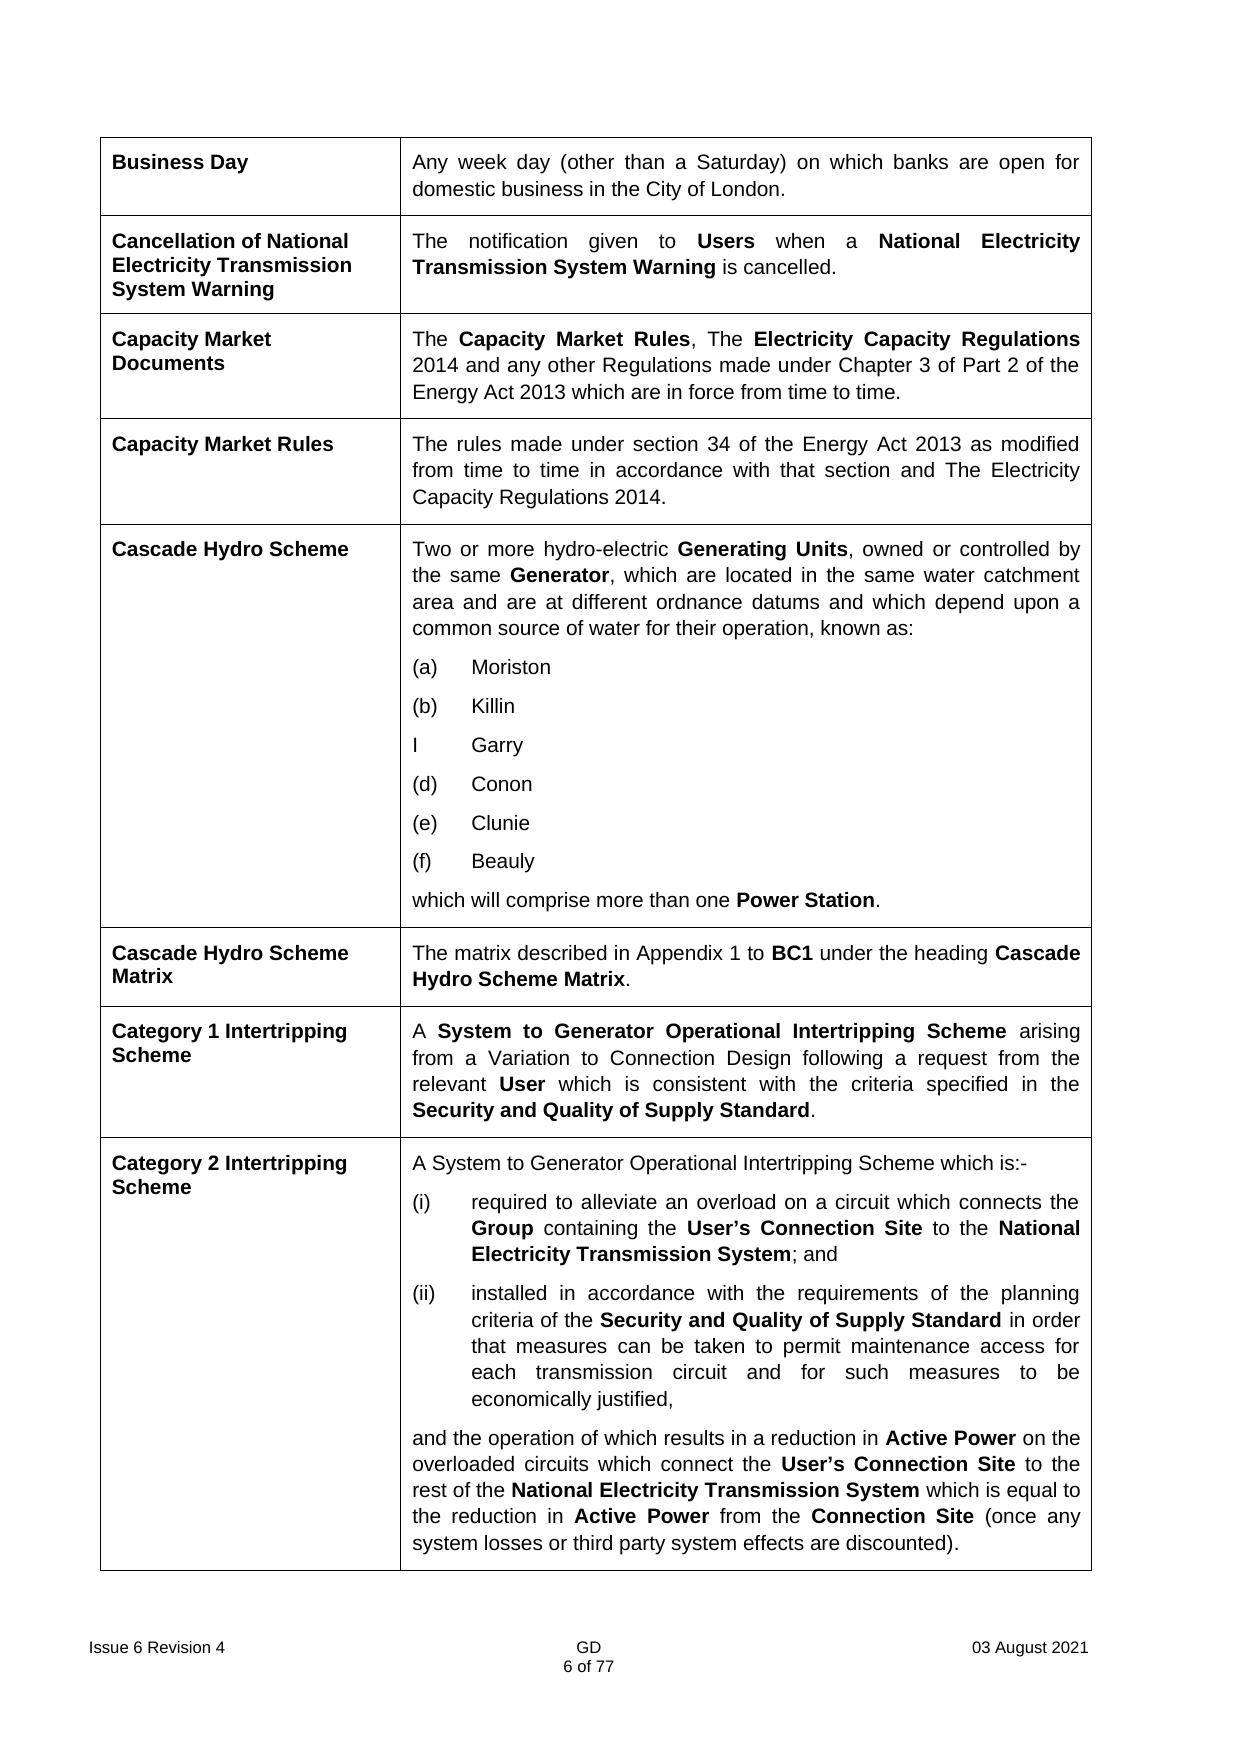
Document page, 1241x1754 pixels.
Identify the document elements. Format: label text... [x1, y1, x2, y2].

table_cell Cascade Hydro Scheme [101, 525, 400, 927]
table_cell Category 1 Intertripping Scheme [101, 1007, 400, 1137]
table_cell A System to Generator Operational Intertripping Scheme which is:- (i) required to alleviate an overload on a circuit which connects the Group containing the User’s Connection Site to the National Electricity Transmission System; and (ii) installed in accordance with the requirements of the planning criteria of the Security and Quality of Supply Standard in order that measures can be taken to permit maintenance access for each transmission circuit and for such measures to be economically justified, and the operation of which results in a reduction in Active Power on the overloaded circuits which connect the User’s Connection Site to the rest of the National Electricity Transmission System which is equal to the reduction in Active Power from the Connection Site (once any system losses or third party system effects are discounted). [401, 1138, 1091, 1569]
table_cell Any week day (other than a Saturday) on which banks are open for domestic business in the City of London. [401, 138, 1091, 215]
table_cell Two or more hydro-electric Generating Units, owned or controlled by the same Generator, which are located in the same water catchment area and are at different ordnance datums and which depend upon a common source of water for their operation, known as: (a) Moriston (b) Killin I Garry (d) Conon (e) Clunie (f) Beauly which will comprise more than one Power Station. [401, 525, 1091, 927]
table_cell The matrix described in Appendix 1 to BC1 under the heading Cascade Hydro Scheme Matrix. [401, 928, 1091, 1006]
table_cell The Capacity Market Rules, The Electricity Capacity Regulations 2014 and any other Regulations made under Chapter 3 of Part 2 of the Energy Act 2013 which are in force from time to time. [401, 314, 1091, 418]
table_cell A System to Generator Operational Intertripping Scheme arising from a Variation to Connection Design following a request from the relevant User which is consistent with the criteria specified in the Security and Quality of Supply Standard. [401, 1007, 1091, 1137]
table_cell Cascade Hydro Scheme Matrix [101, 928, 400, 1006]
table_cell Capacity Market Documents [101, 314, 400, 418]
table_cell Category 2 Intertripping Scheme [101, 1138, 400, 1569]
table_cell Cancellation of National Electricity Transmission System Warning [101, 216, 400, 313]
table_cell The rules made under section 34 of the Energy Act 2013 as modified from time to time in accordance with that section and The Electricity Capacity Regulations 2014. [401, 419, 1091, 523]
table_cell Capacity Market Rules [101, 419, 400, 523]
table_cell The notification given to Users when a National Electricity Transmission System Warning is cancelled. [401, 216, 1091, 313]
table_cell Business Day [101, 138, 400, 215]
